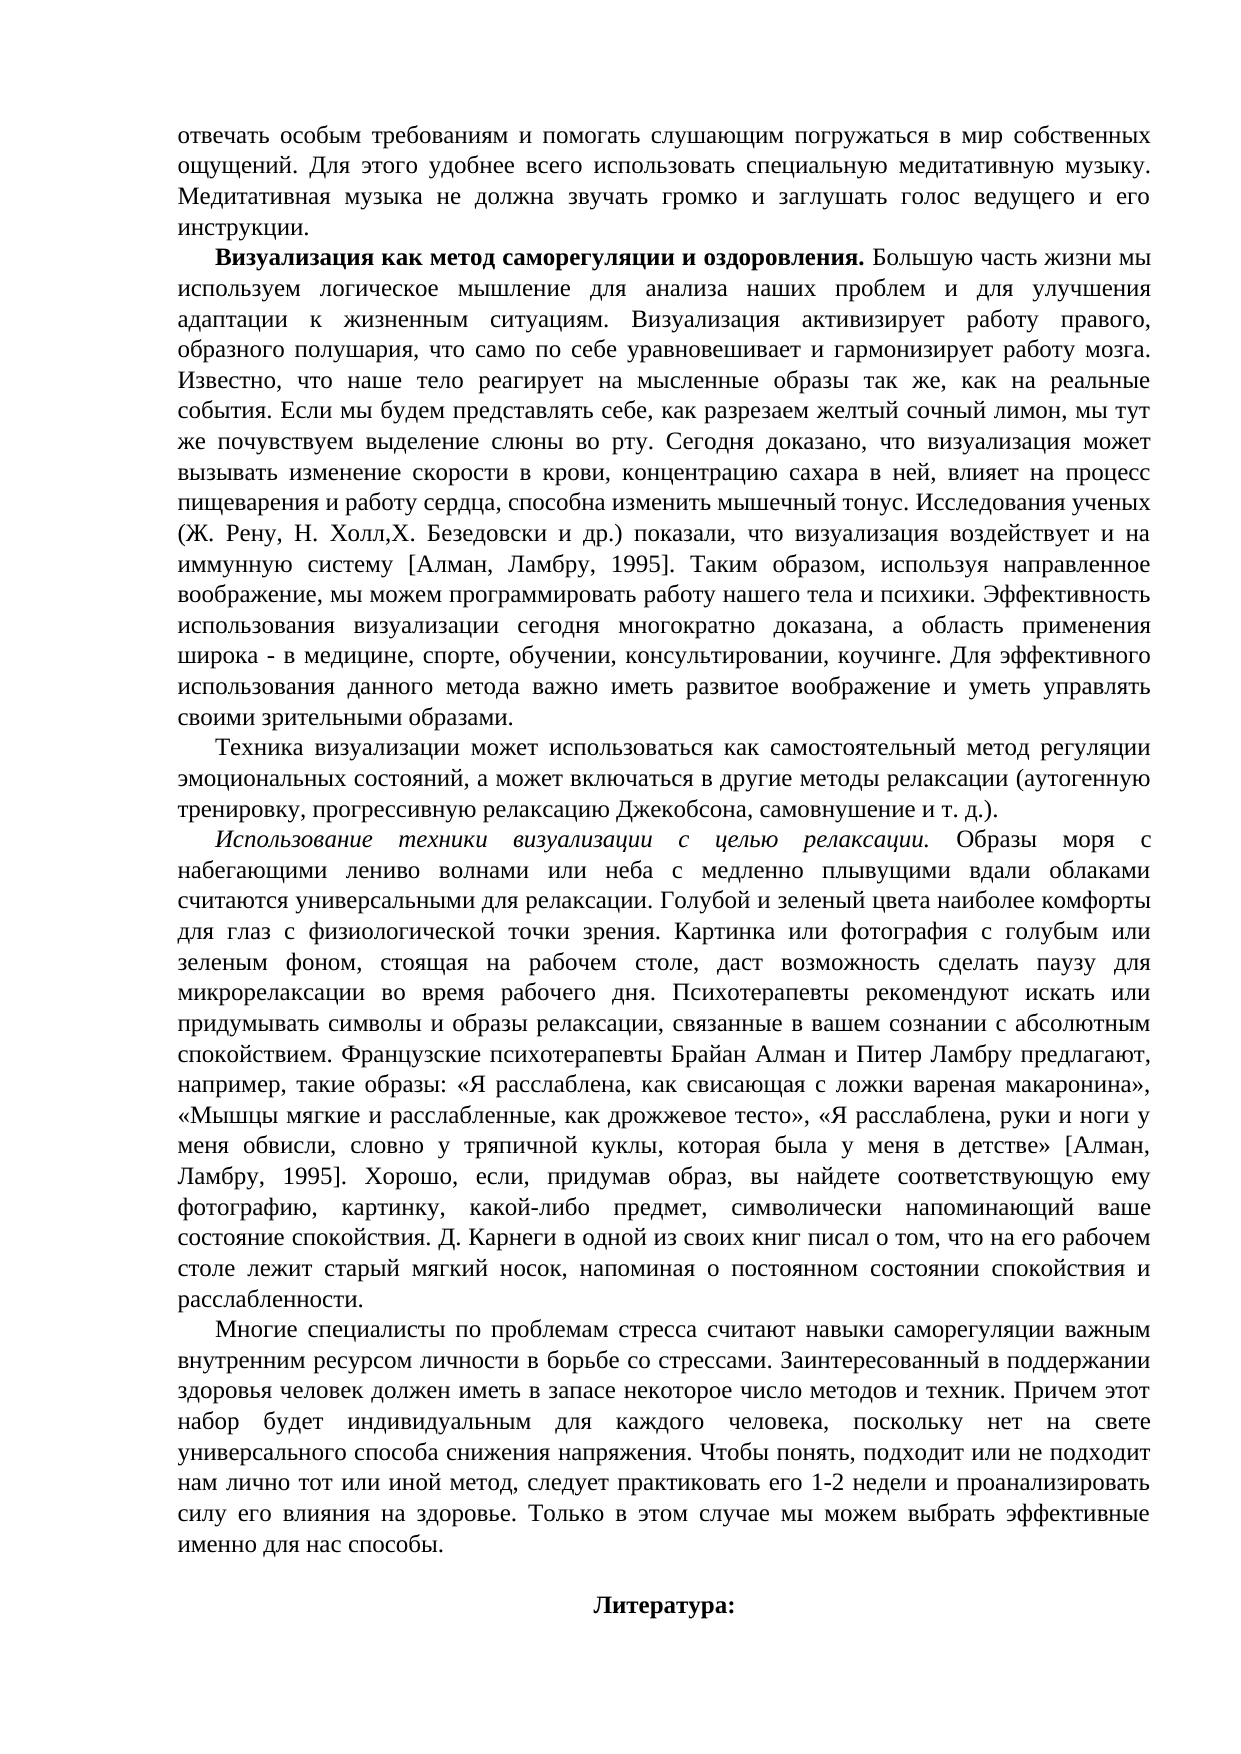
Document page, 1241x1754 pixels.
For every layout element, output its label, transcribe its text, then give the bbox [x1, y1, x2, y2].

text Техника визуализации может использоваться как самостоятельный метод регуляции эмоциональных состояний, а может включаться в другие методы релаксации (аутогенную тренировку, прогрессивную релаксацию Джекобсона, самовнушение и т. д.). [177, 731, 1152, 822]
text Использование техники визуализации с целью релаксации. Образы моря с набегающими лениво волнами или неба с медленно плывущими вдали облаками считаются универсальными для релаксации. Голубой и зеленый цвета наиболее комфорты для глаз с физиологической точки зрения. Картинка или фотография с голубым или зеленым фоном, стоящая на рабочем столе, даст возможность сделать паузу для микрорелаксации во время рабочего дня. Психотерапевты рекомендуют искать или придумывать символы и образы релаксации, связанные в вашем сознании с абсолютным спокойствием. Французские психотерапевты Брайан Алман и Питер Ламбру предлагают, например, такие образы: «Я расслаблена, как свисающая с ложки вареная макаронина», «Мышцы мягкие и расслабленные, как дрожжевое тесто», «Я расслаблена, руки и ноги у меня обвисли, словно у тряпичной куклы, которая была у меня в детстве» [Алман, Ламбру, 1995]. Хорошо, если, придумав образ, вы найдете соответствующую ему фотографию, картинку, какой-либо предмет, символически напоминающий ваше состояние спокойствия. Д. Карнеги в одной из своих книг писал о том, что на его рабочем столе лежит старый мягкий носок, напоминая о постоянном состоянии спокойствия и расслабленности. [177, 822, 1152, 1312]
text Многие специалисты по проблемам стресса считают навыки саморегуляции важным внутренним ресурсом личности в борьбе со стрессами. Заинтересованный в поддержании здоровья человек должен иметь в запасе некоторое число методов и техник. Причем этот набор будет индивидуальным для каждого человека, поскольку нет на свете универсального способа снижения напряжения. Чтобы понять, подходит или не подходит нам лично тот или иной метод, следует практиковать его 1-2 недели и проанализировать силу его влияния на здоровье. Только в этом случае мы можем выбрать эффективные именно для нас способы. [177, 1312, 1152, 1557]
text Литература: [177, 1588, 1152, 1619]
text Визуализация как метод саморегуляции и оздоровления. Большую часть жизни мы используем логическое мышление для анализа наших проблем и для улучшения адаптации к жизненным ситуациям. Визуализация активизирует работу правого, образного полушария, что само по себе уравновешивает и гармонизирует работу мозга. Известно, что наше тело реагирует на мысленные образы так же, как на реальные события. Если мы будем представлять себе, как разрезаем желтый сочный лимон, мы тут же почувствуем выделение слюны во рту. Сегодня доказано, что визуализация может вызывать изменение скорости в крови, концентрацию сахара в ней, влияет на процесс пищеварения и работу сердца, способна изменить мышечный тонус. Исследования ученых (Ж. Рену, Н. Холл,X. Безедовски и др.) показали, что визуализация воздействует и на иммунную систему [Алман, Ламбру, 1995]. Таким образом, используя направленное воображение, мы можем программировать работу нашего тела и психики. Эффективность использования визуализации сегодня многократно доказана, а область применения широка - в медицине, спорте, обучении, консультировании, коучинге. Для эффективного использования данного метода важно иметь развитое воображение и уметь управлять своими зрительными образами. [177, 241, 1152, 731]
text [177, 118, 1152, 241]
